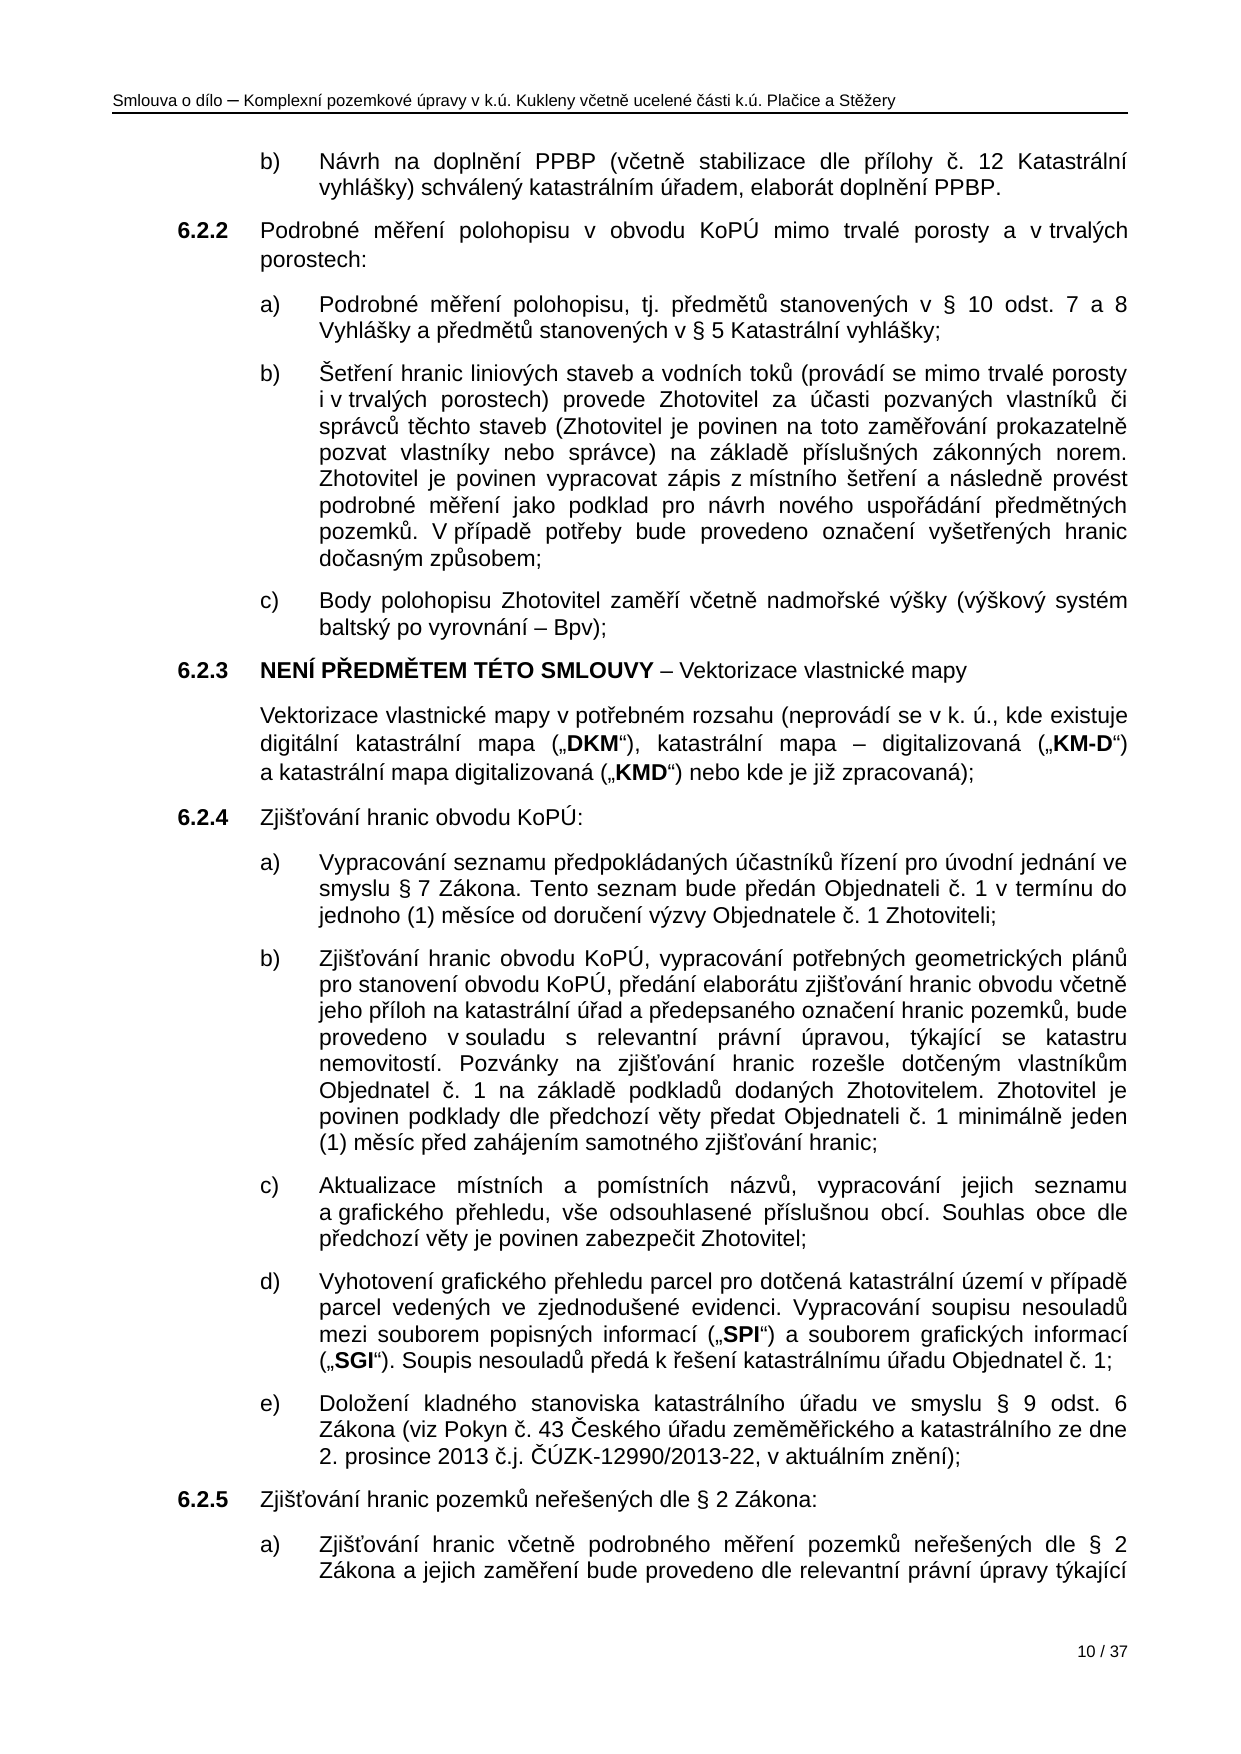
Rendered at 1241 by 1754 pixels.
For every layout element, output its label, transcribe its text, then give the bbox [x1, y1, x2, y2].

list Podrobné měření polohopisu, tj. předmětů stanovených v § 10 odst. 7 a 8 Vyhlášky a předmětů stanovených v § 5 Katastrální vyhlášky; [260, 291, 1128, 343]
text Zjišťování hranic obvodu KoPÚ: [177, 804, 1128, 830]
list Návrh na doplnění PPBP (včetně stabilizace dle přílohy č. 12 Katastrální vyhlášky) schválený katastrálním úřadem, elaborát doplnění PPBP. [260, 148, 1128, 200]
text Podrobné měření polohopisu v obvodu KoPÚ mimo trvalé porosty a v trvalých porostech: [177, 217, 1128, 272]
list Vektorizace vlastnické mapy v potřebném rozsahu (neprovádí se v k. ú., kde existuje digitální katastrální mapa („DKM“), katastrální mapa – digitalizovaná („KM-D“) a katastrální mapa digitalizovaná („KMD“) nebo kde je již zpracovaná); [260, 702, 1128, 785]
list Zjišťování hranic obvodu KoPÚ, vypracování potřebných geometrických plánů pro stanovení obvodu KoPÚ, předání elaborátu zjišťování hranic obvodu včetně jeho příloh na katastrální úřad a předepsaného označení hranic pozemků, bude provedeno v souladu s relevantní právní úpravou, týkající se katastru nemovitostí. Pozvánky na zjišťování hranic rozešle dotčeným vlastníkům Objednatel č. 1 na základě podkladů dodaných Zhotovitelem. Zhotovitel je povinen podklady dle předchozí věty předat Objednateli č. 1 minimálně jeden (1) měsíc před zahájením samotného zjišťování hranic; [260, 945, 1128, 1156]
list Vypracování seznamu předpokládaných účastníků řízení pro úvodní jednání ve smyslu § 7 Zákona. Tento seznam bude předán Objednateli č. 1 v termínu do jednoho (1) měsíce od doručení výzvy Objednatele č. 1 Zhotoviteli; [260, 849, 1128, 928]
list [260, 1531, 1128, 1584]
list Vyhotovení grafického přehledu parcel pro dotčená katastrální území v případě parcel vedených ve zjednodušené evidenci. Vypracování soupisu nesouladů mezi souborem popisných informací („SPI“) a souborem grafických informací („SGI“). Soupis nesouladů předá k řešení katastrálnímu úřadu Objednatel č. 1; [260, 1268, 1128, 1373]
text Zjišťování hranic pozemků neřešených dle § 2 Zákona: [177, 1486, 1128, 1512]
list Šetření hranic liniových staveb a vodních toků (provádí se mimo trvalé porosty i v trvalých porostech) provede Zhotovitel za účasti pozvaných vlastníků či správců těchto staveb (Zhotovitel je povinen na toto zaměřování prokazatelně pozvat vlastníky nebo správce) na základě příslušných zákonných norem. Zhotovitel je povinen vypracovat zápis z místního šetření a následně provést podrobné měření jako podklad pro návrh nového uspořádání předmětných pozemků. V případě potřeby bude provedeno označení vyšetřených hranic dočasným způsobem; [260, 360, 1128, 571]
list Body polohopisu Zhotovitel zaměří včetně nadmořské výšky (výškový systém baltský po vyrovnání – Bpv); [260, 587, 1128, 640]
text NENÍ PŘEDMĚTEM TÉTO SMLOUVY – Vektorizace vlastnické mapy [177, 657, 1128, 683]
list Doložení kladného stanoviska katastrálního úřadu ve smyslu § 9 odst. 6 Zákona (viz Pokyn č. 43 Českého úřadu zeměměřického a katastrálního ze dne 2. prosince 2013 č.j. ČÚZK-12990/2013-22, v aktuálním znění); [260, 1390, 1128, 1469]
list Aktualizace místních a pomístních názvů, vypracování jejich seznamu a grafického přehledu, vše odsouhlasené příslušnou obcí. Souhlas obce dle předchozí věty je povinen zabezpečit Zhotovitel; [260, 1172, 1128, 1251]
